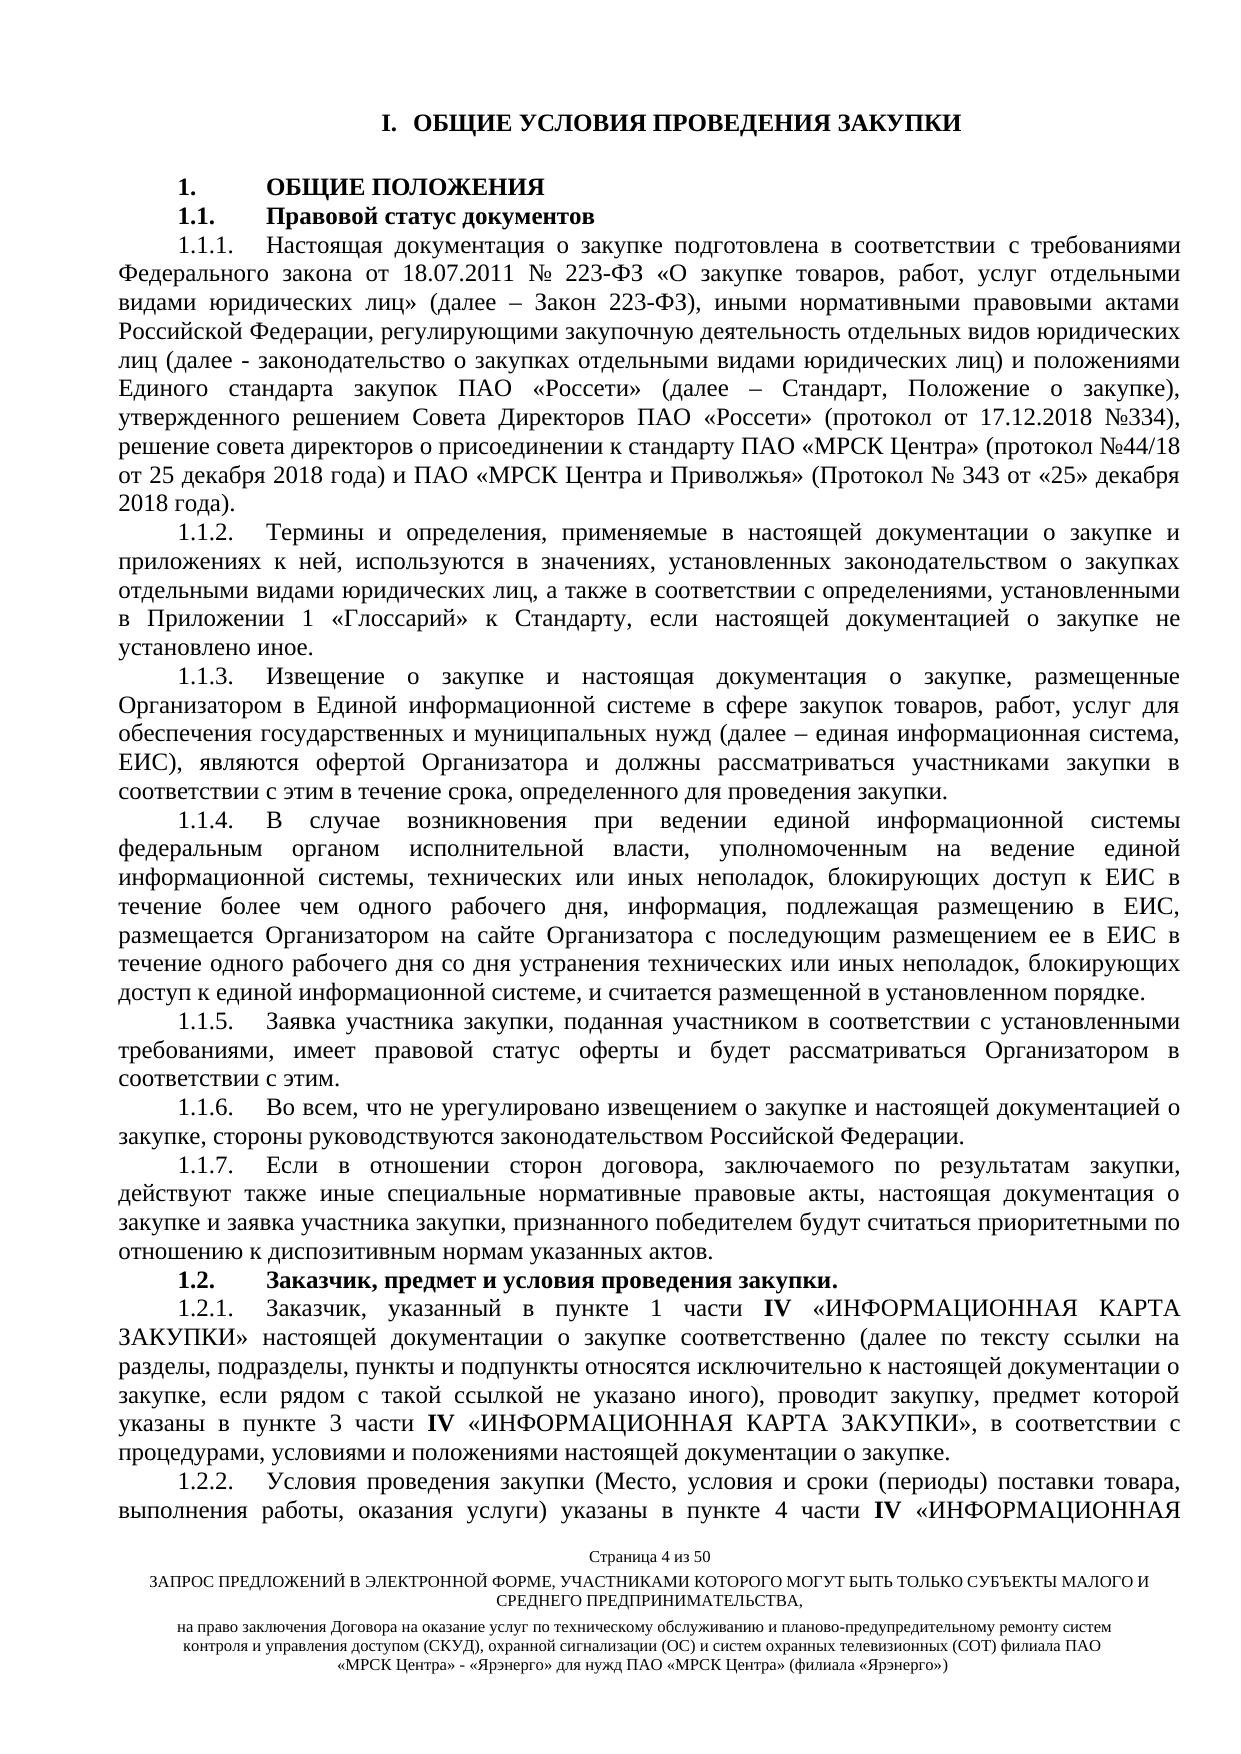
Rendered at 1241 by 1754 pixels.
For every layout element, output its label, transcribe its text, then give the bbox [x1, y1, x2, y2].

subtitle Заказчик, предмет и условия проведения закупки. [118, 1265, 1181, 1293]
list Настоящая документация о закупке подготовлена в соответствии с требованиями Федерального закона от 18.07.2011 № 223-ФЗ «О закупке товаров, работ, услуг отдельными видами юридических лиц» (далее – Закон 223-ФЗ), иными нормативными правовыми актами Российской Федерации, регулирующими закупочную деятельность отдельных видов юридических лиц (далее - законодательство о закупках отдельными видами юридических лиц) и положениями Единого стандарта закупок ПАО «Россети» (далее – Стандарт, Положение о закупке), утвержденного решением Совета Директоров ПАО «Россети» (протокол от 17.12.2018 №334), решение совета директоров о присоединении к стандарту ПАО «МРСК Центра» (протокол №44/18 от 25 декабря 2018 года) и ПАО «МРСК Центра и Приволжья» (Протокол № 343 от «25» декабря 2018 года). [118, 230, 1181, 517]
list Во всем, что не урегулировано извещением о закупке и настоящей документацией о закупке, стороны руководствуются законодательством Российской Федерации. [118, 1092, 1181, 1150]
subtitle Заказчик, указанный в пункте 1 части IV «ИНФОРМАЦИОННАЯ КАРТА ЗАКУПКИ» настоящей документации о закупке соответственно (далее по тексту ссылки на разделы, подразделы, пункты и подпункты относятся исключительно к настоящей документации о закупке, если рядом с такой ссылкой не указано иного), проводит закупку, предмет которой указаны в пункте 3 части IV «ИНФОРМАЦИОННАЯ КАРТА ЗАКУПКИ», в соответствии с процедурами, условиями и положениями настоящей документации о закупке. [118, 1293, 1181, 1466]
subtitle ОБЩИЕ ПОЛОЖЕНИЯ [118, 172, 1181, 201]
list Извещение о закупке и настоящая документация о закупке, размещенные Организатором в Единой информационной системе в сфере закупок товаров, работ, услуг для обеспечения государственных и муниципальных нужд (далее – единая информационная система, ЕИС), являются офертой Организатора и должны рассматриваться участниками закупки в соответствии с этим в течение срока, определенного для проведения закупки. [118, 661, 1181, 805]
list Если в отношении сторон договора, заключаемого по результатам закупки, действуют также иные специальные нормативные правовые акты, настоящая документация о закупке и заявка участника закупки, признанного победителем будут считаться приоритетными по отношению к диспозитивным нормам указанных актов. [118, 1150, 1181, 1265]
subtitle Правовой статус документов [118, 201, 1181, 230]
subtitle ОБЩИЕ УСЛОВИЯ ПРОВЕДЕНИЯ закупки [118, 108, 1181, 137]
list Заявка участника закупки, поданная участником в соответствии с установленными требованиями, имеет правовой статус оферты и будет рассматриваться Организатором в соответствии с этим. [118, 1006, 1181, 1092]
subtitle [118, 1466, 1181, 1523]
list Термины и определения, применяемые в настоящей документации о закупке и приложениях к ней, используются в значениях, установленных законодательством о закупках отдельными видами юридических лиц, а также в соответствии с определениями, установленными в Приложении 1 «Глоссарий» к Стандарту, если настоящей документацией о закупке не установлено иное. [118, 517, 1181, 661]
list В случае возникновения при ведении единой информационной системы федеральным органом исполнительной власти, уполномоченным на ведение единой информационной системы, технических или иных неполадок, блокирующих доступ к ЕИС в течение более чем одного рабочего дня, информация, подлежащая размещению в ЕИС, размещается Организатором на сайте Организатора с последующим размещением ее в ЕИС в течение одного рабочего дня со дня устранения технических или иных неполадок, блокирующих доступ к единой информационной системе, и считается размещенной в установленном порядке. [118, 805, 1181, 1006]
